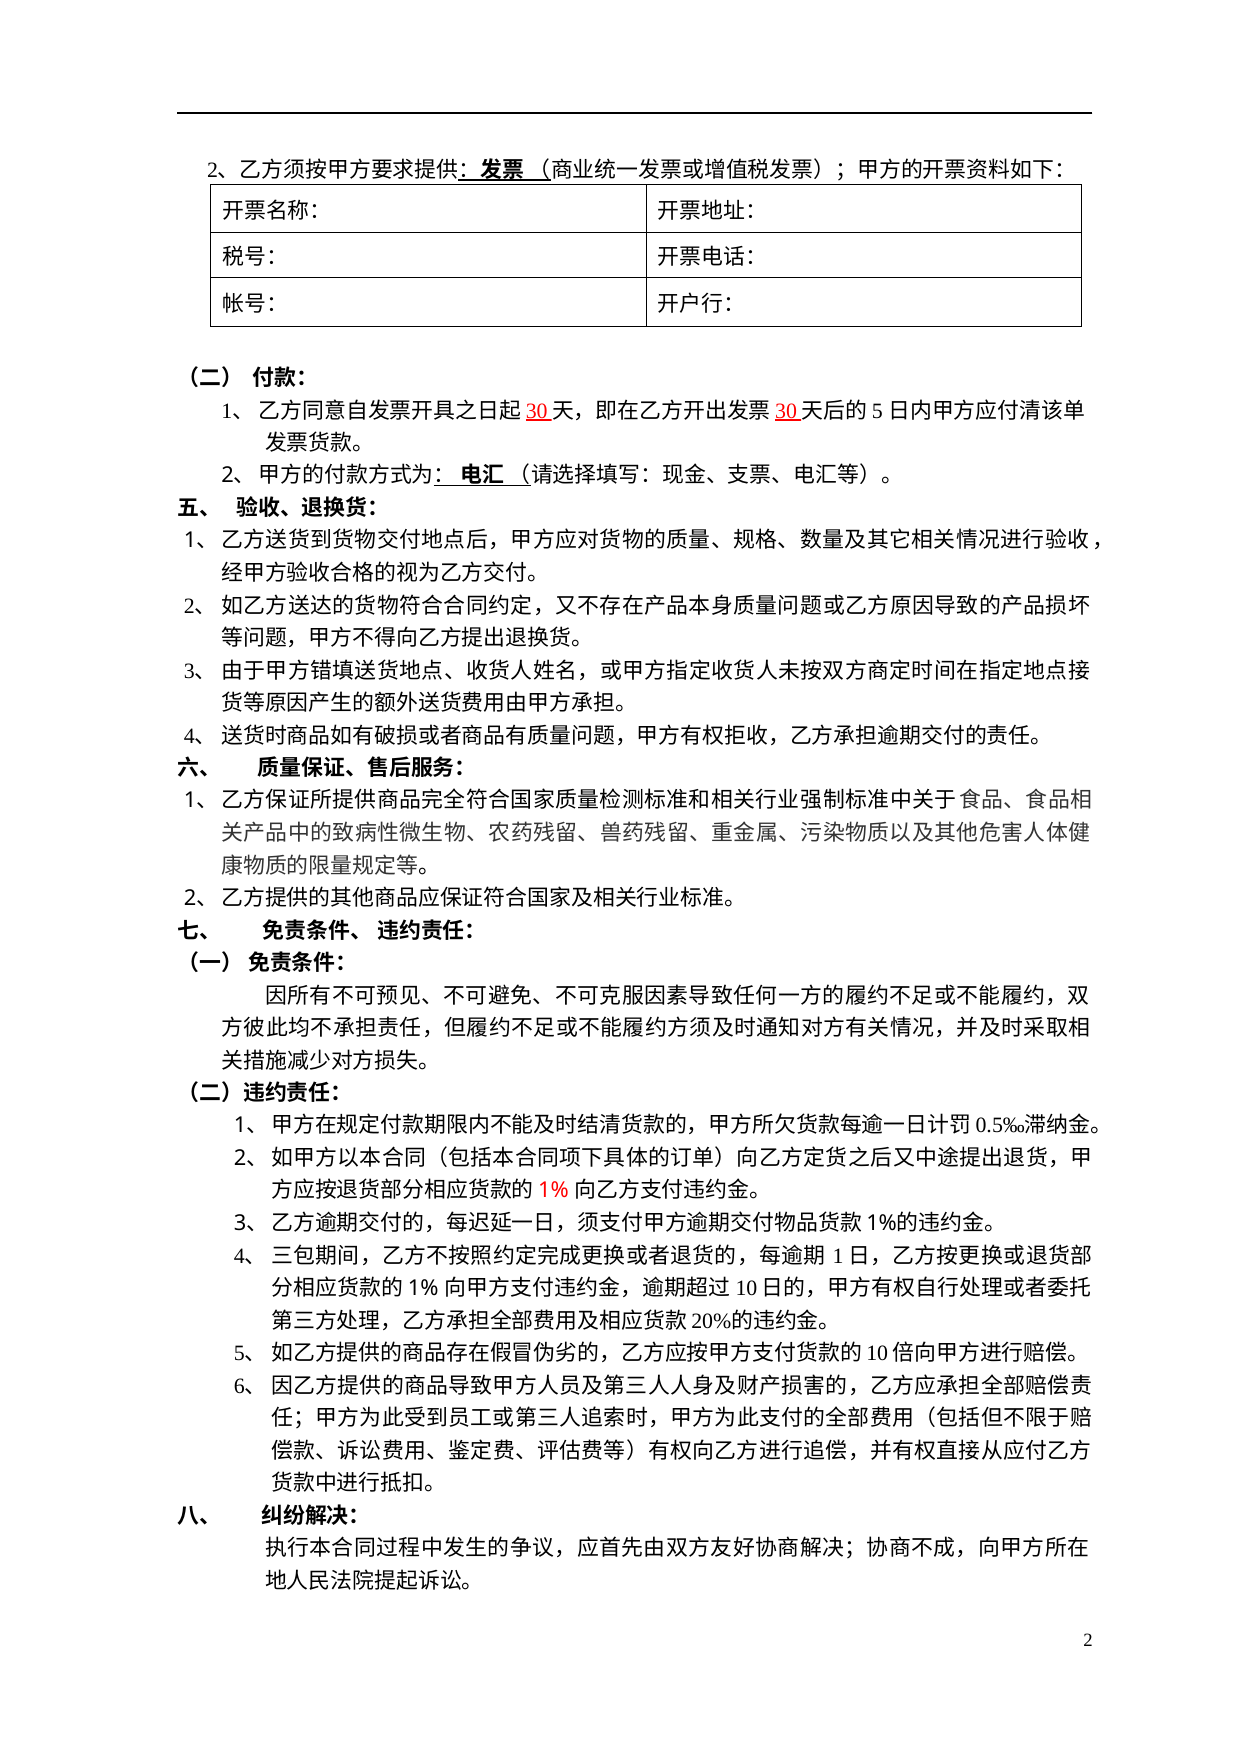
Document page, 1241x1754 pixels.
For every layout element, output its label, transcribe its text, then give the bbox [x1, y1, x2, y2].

list 由于甲方错填送货地点、收货人姓名，或甲方指定收货人未按双方商定时间在指定地点接货等原因产生的额外送货费用由甲方承担。 [183, 652, 1092, 717]
list 如乙方送达的货物符合合同约定，又不存在产品本身质量问题或乙方原因导致的产品损坏等问题，甲方不得向乙方提出退换货。 [183, 587, 1092, 652]
table_cell 开户行： [647, 278, 1081, 326]
table_cell 帐号： [211, 278, 646, 326]
list 三包期间，乙方不按照约定完成更换或者退货的，每逾期1日，乙方按更换或退货部分相应货款的1% 向甲方支付违约金，逾期超过10日的，甲方有权自行处理或者委托第三方处理，乙方承担全部费用及相应货款20%的违约金。 [233, 1237, 1092, 1335]
list 送货时商品如有破损或者商品有质量问题，甲方有权拒收，乙方承担逾期交付的责任。 [183, 717, 1092, 750]
text 执行本合同过程中发生的争议，应首先由双方友好协商解决；协商不成，向甲方所在地人民法院提起诉讼。 [265, 1530, 1092, 1595]
list 如甲方以本合同（包括本合同项下具体的订单）向乙方定货之后又中途提出退货，甲方应按退货部分相应货款的1% 向乙方支付违约金。 [233, 1140, 1092, 1205]
text （二）违约责任： [177, 1075, 1092, 1107]
list 甲方在规定付款期限内不能及时结清货款的，甲方所欠货款每逾一日计罚0.5‰滞纳金。 [233, 1107, 1092, 1140]
table_header 开票地址： [647, 185, 1081, 232]
list 乙方送货到货物交付地点后，甲方应对货物的质量、规格、数量及其它相关情况进行验收，经甲方验收合格的视为乙方交付。 [183, 522, 1092, 587]
list 付款： [177, 360, 1092, 392]
text 七、 免责条件、 违约责任： [177, 912, 1092, 945]
text 因所有不可预见、不可避免、不可克服因素导致任何一方的履约不足或不能履约，双方彼此均不承担责任，但履约不足或不能履约方须及时通知对方有关情况，并及时采取相关措施减少对方损失。 [221, 977, 1092, 1075]
list 乙方逾期交付的，每迟延一日，须支付甲方逾期交付物品货款1%的违约金。 [233, 1205, 1092, 1237]
text 1、 乙方同意自发票开具之日起30天，即在乙方开出发票30天后的 5 日内甲方应付清该单发票货款。 [221, 392, 1092, 457]
text 2、乙方须按甲方要求提供：发票 （商业统一发票或增值税发票）；甲方的开票资料如下： [207, 152, 1092, 184]
list 甲方的付款方式为： 电汇 （请选择填写：现金、支票、电汇等）。 [221, 457, 1092, 490]
text 六、 质量保证、售后服务： [177, 750, 1092, 782]
text （一） 免责条件： [177, 945, 1092, 977]
list 乙方保证所提供商品完全符合国家质量检测标准和相关行业强制标准中关于食品、食品相关产品中的致病性微生物、农药残留、兽药残留、重金属、污染物质以及其他危害人体健康物质的限量规定等。 [183, 782, 1092, 880]
list 如乙方提供的商品存在假冒伪劣的，乙方应按甲方支付货款的10倍向甲方进行赔偿。 [233, 1335, 1092, 1367]
table_header 开票名称： [211, 185, 646, 232]
text 五、 验收、退换货： [177, 490, 1092, 522]
list 乙方提供的其他商品应保证符合国家及相关行业标准。 [183, 880, 1092, 912]
list 因乙方提供的商品导致甲方人员及第三人人身及财产损害的，乙方应承担全部赔偿责任；甲方为此受到员工或第三人追索时，甲方为此支付的全部费用（包括但不限于赔偿款、诉讼费用、鉴定费、评估费等）有权向乙方进行追偿，并有权直接从应付乙方货款中进行抵扣。 [233, 1367, 1092, 1497]
text 八、 纠纷解决： [177, 1497, 1092, 1530]
table_cell 开票电话： [647, 233, 1081, 277]
table_cell 税号： [211, 233, 646, 277]
